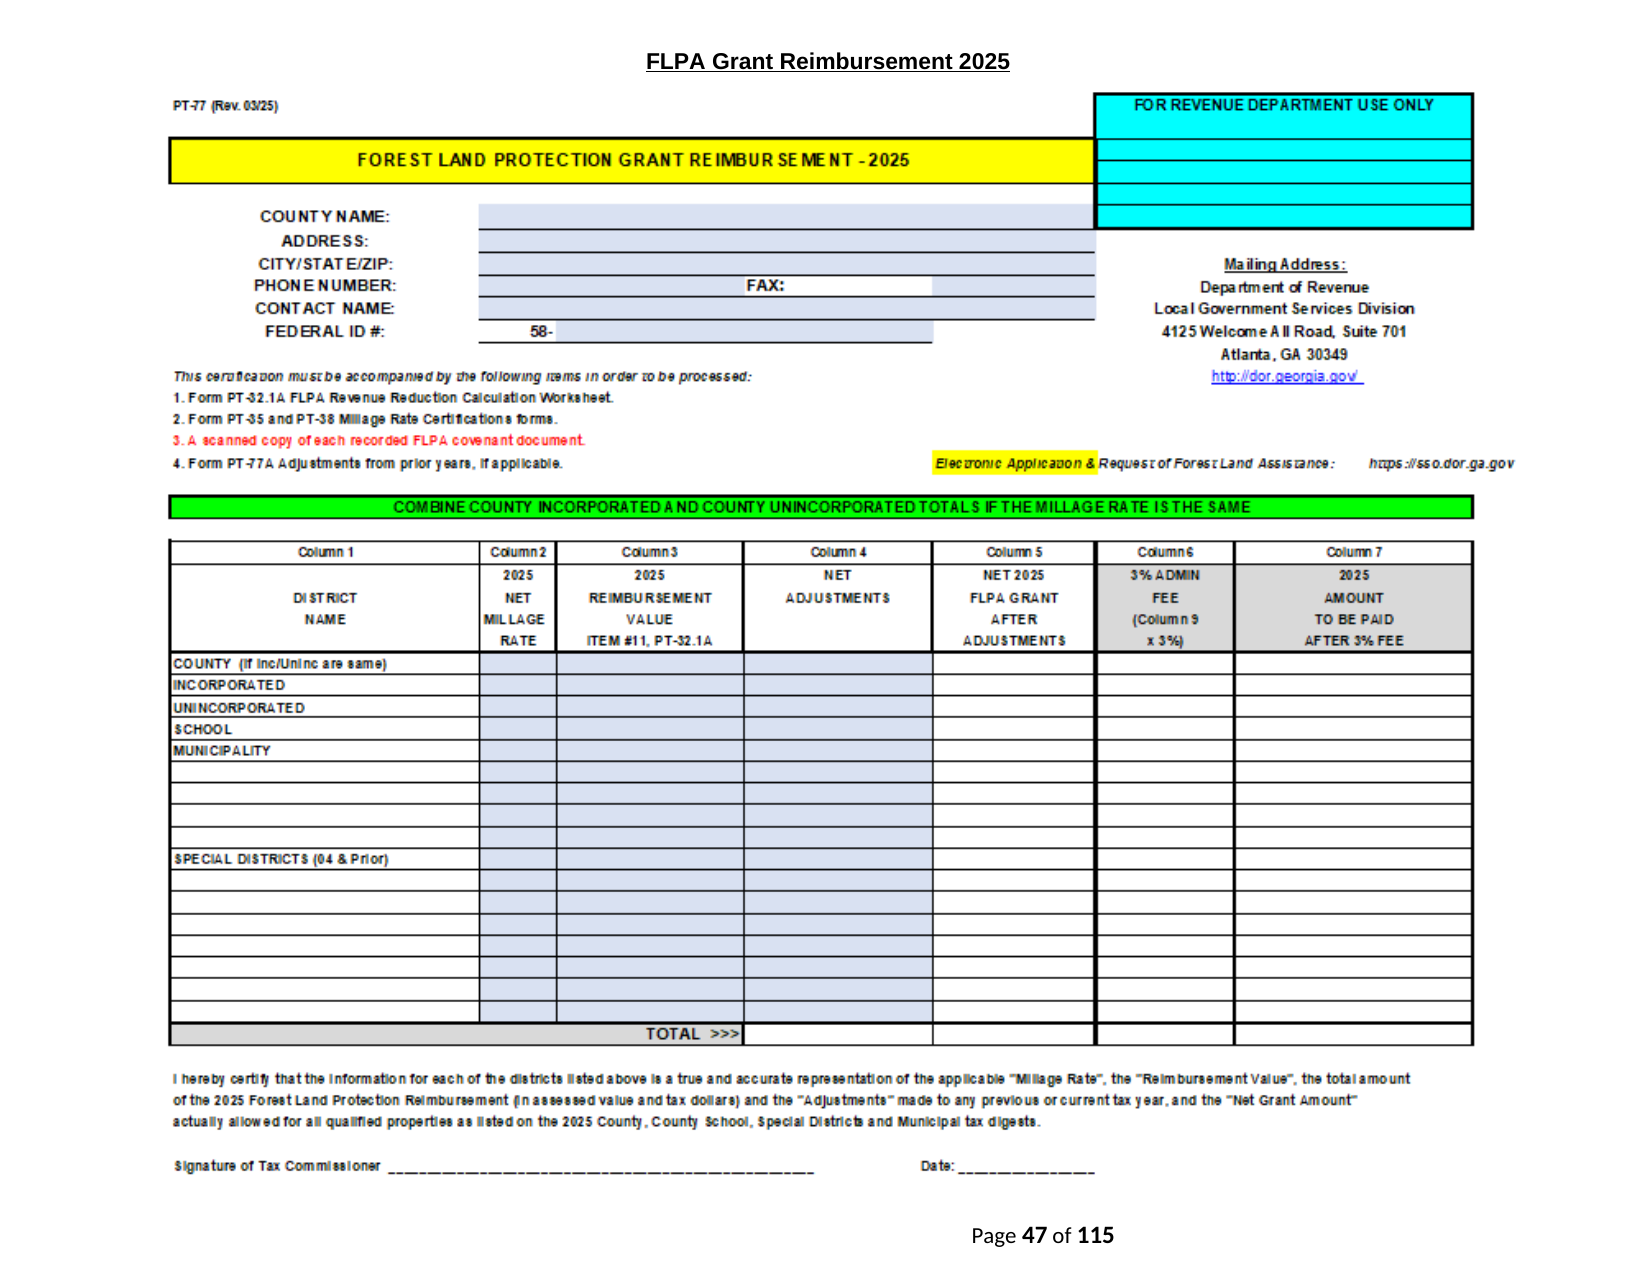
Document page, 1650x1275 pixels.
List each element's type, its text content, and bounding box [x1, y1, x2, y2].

picture [139, 91, 1532, 1199]
subtitle FLPA Grant Reimbursement 2025 [145, 48, 1510, 74]
